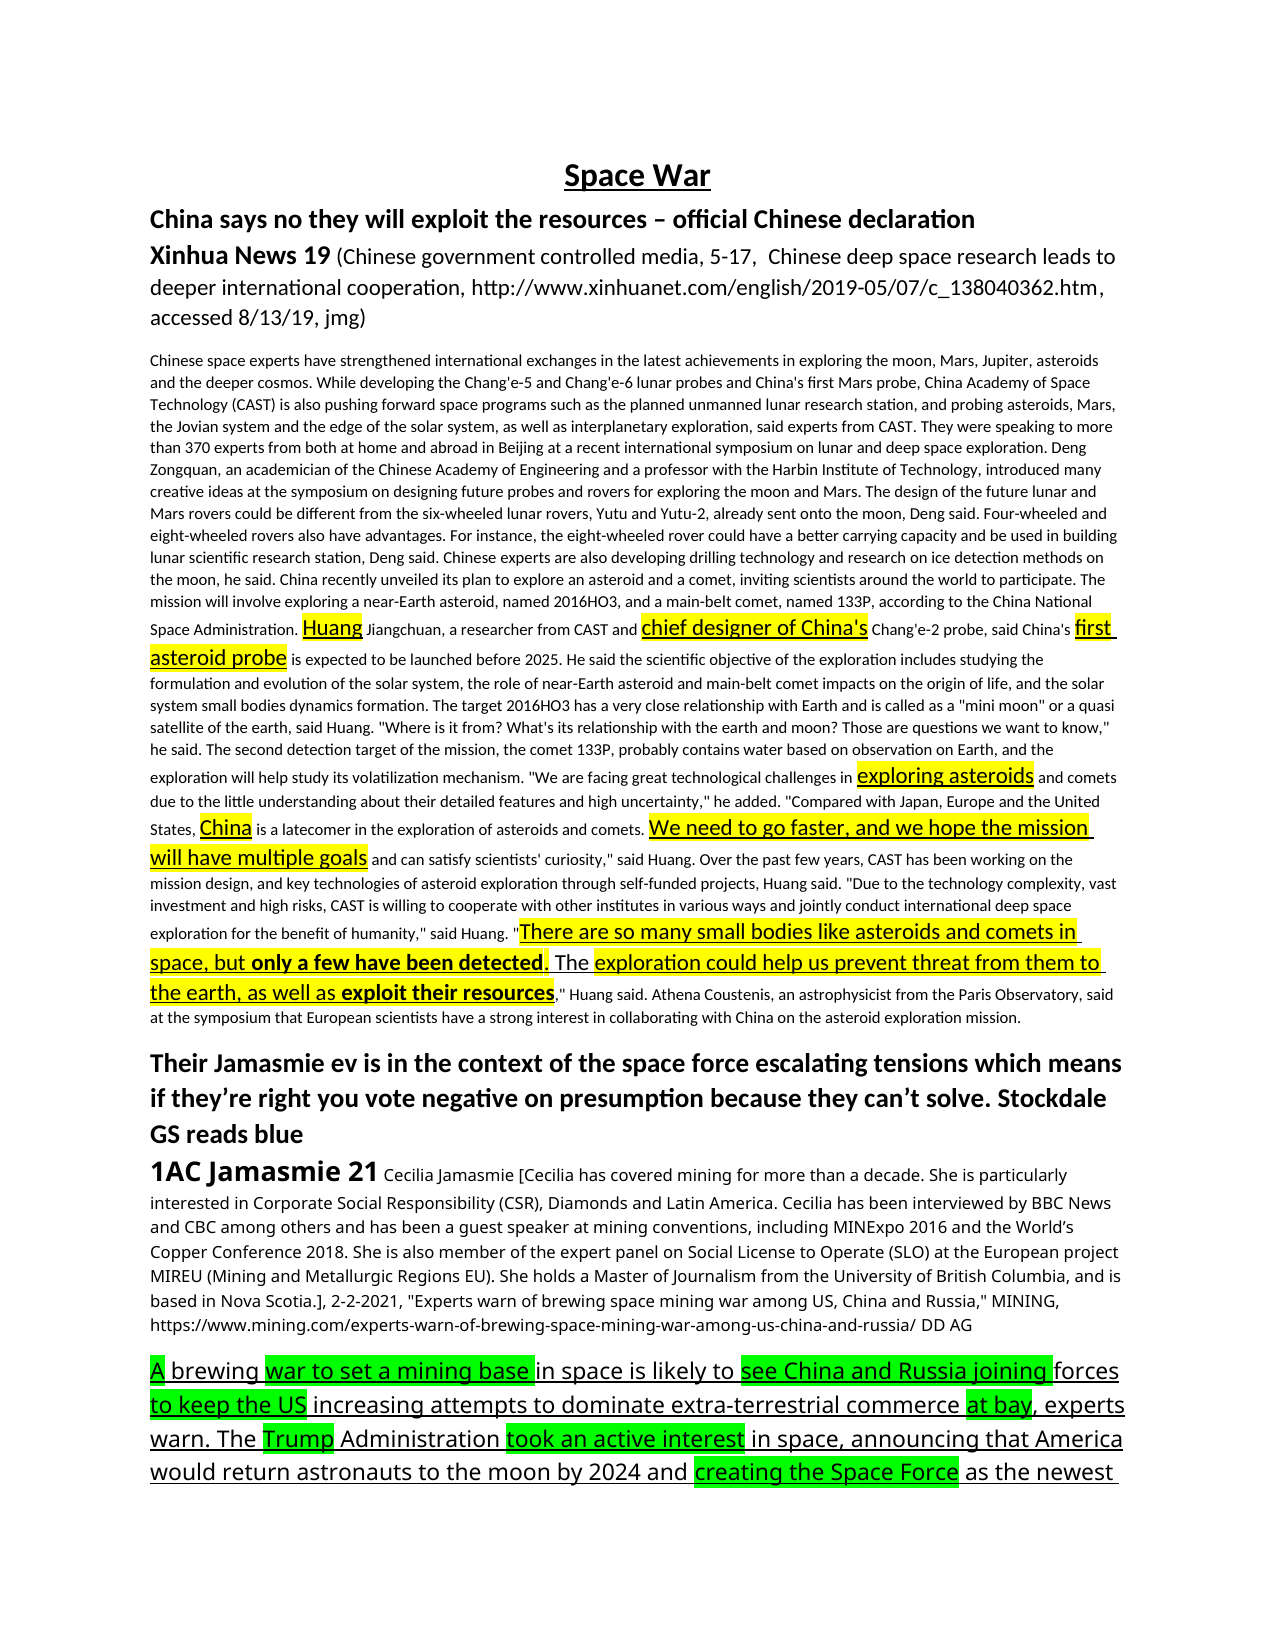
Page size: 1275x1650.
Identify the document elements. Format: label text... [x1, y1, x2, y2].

subtitle Space War [150, 154, 1125, 195]
subtitle Their Jamasmie ev is in the context of the space force escalating tensions which means if they’re right you vote negative on presumption because they can’t solve. Stockdale GS reads blue [150, 1046, 1125, 1150]
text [150, 1417, 1125, 1488]
text Chinese space experts have strengthened international exchanges in the latest achievements in exploring the moon, Mars, Jupiter, asteroids and the deeper cosmos. While developing the Chang'e-5 and Chang'e-6 lunar probes and China's first Mars probe, China Academy of Space Technology (CAST) is also pushing forward space programs such as the planned unmanned lunar research station, and probing asteroids, Mars, the Jovian system and the edge of the solar system, as well as interplanetary exploration, said experts from CAST. They were speaking to more than 370 experts from both at home and abroad in Beijing at a recent international symposium on lunar and deep space exploration. Deng Zongquan, an academician of the Chinese Academy of Engineering and a professor with the Harbin Institute of Technology, introduced many creative ideas at the symposium on designing future probes and rovers for exploring the moon and Mars. The design of the future lunar and Mars rovers could be different from the six-wheeled lunar rovers, Yutu and Yutu-2, already sent onto the moon, Deng said. Four-wheeled and eight-wheeled rovers also have advantages. For instance, the eight-wheeled rover could have a better carrying capacity and be used in building lunar scientific research station, Deng said. Chinese experts are also developing drilling technology and research on ice detection methods on the moon, he said. China recently unveiled its plan to explore an asteroid and a comet, inviting scientists around the world to participate. The mission will involve exploring a near-Earth asteroid, named 2016HO3, and a main-belt comet, named 133P, according to the China National Space Administration. Huang Jiangchuan, a researcher from CAST and chief designer of China's Chang'e-2 probe, said China's first asteroid probe is expected to be launched before 2025. He said the scientific objective of the exploration includes studying the formulation and evolution of the solar system, the role of near-Earth asteroid and main-belt comet impacts on the origin of life, and the solar system small bodies dynamics formation. The target 2016HO3 has a very close relationship with Earth and is called as a "mini moon" or a quasi satellite of the earth, said Huang. "Where is it from? What's its relationship with the earth and moon? Those are questions we want to know," he said. The second detection target of the mission, the comet 133P, probably contains water based on observation on Earth, and the exploration will help study its volatilization mechanism. "We are facing great technological challenges in exploring asteroids and comets due to the little understanding about their detailed features and high uncertainty," he added. "Compared with Japan, Europe and the United States, China is a latecomer in the exploration of asteroids and comets. We need to go faster, and we hope the mission will have multiple goals and can satisfy scientists' curiosity," said Huang. Over the past few years, CAST has been working on the mission design, and key technologies of asteroid exploration through self-funded projects, Huang said. "Due to the technology complexity, vast investment and high risks, CAST is willing to cooperate with other institutes in various ways and jointly conduct international deep space exploration for the benefit of humanity," said Huang. "There are so many small bodies like asteroids and comets in space, but only a few have been detected. The exploration could help us prevent threat from them to the earth, as well as exploit their resources," Huang said. Athena Coustenis, an astrophysicist from the Paris Observatory, said at the symposium that European scientists have a strong interest in collaborating with China on the asteroid exploration mission. [150, 350, 1125, 1028]
text 1AC Jamasmie 21 Cecilia Jamasmie [Cecilia has covered mining for more than a decade. She is particularly interested in Corporate Social Responsibility (CSR), Diamonds and Latin America. Cecilia has been interviewed by BBC News and CBC among others and has been a guest speaker at mining conventions, including MINExpo 2016 and the World’s Copper Conference 2018. She is also member of the expert panel on Social License to Operate (SLO) at the European project MIREU (Mining and Metallurgic Regions EU). She holds a Master of Journalism from the University of British Columbia, and is based in Nova Scotia.], 2-2-2021, "Experts warn of brewing space mining war among US, China and Russia," MINING, https://www.mining.com/experts-warn-of-brewing-space-mining-war-among-us-china-and-russia/ DD AG [150, 1153, 1125, 1337]
text Xinhua News 19 (Chinese government controlled media, 5-17, Chinese deep space research leads to deeper international cooperation, http://www.xinhuanet.com/english/2019-05/07/c_138040362.htm, accessed 8/13/19, jmg) [150, 238, 1125, 331]
subtitle China says no they will exploit the resources – official Chinese declaration [150, 202, 1125, 235]
